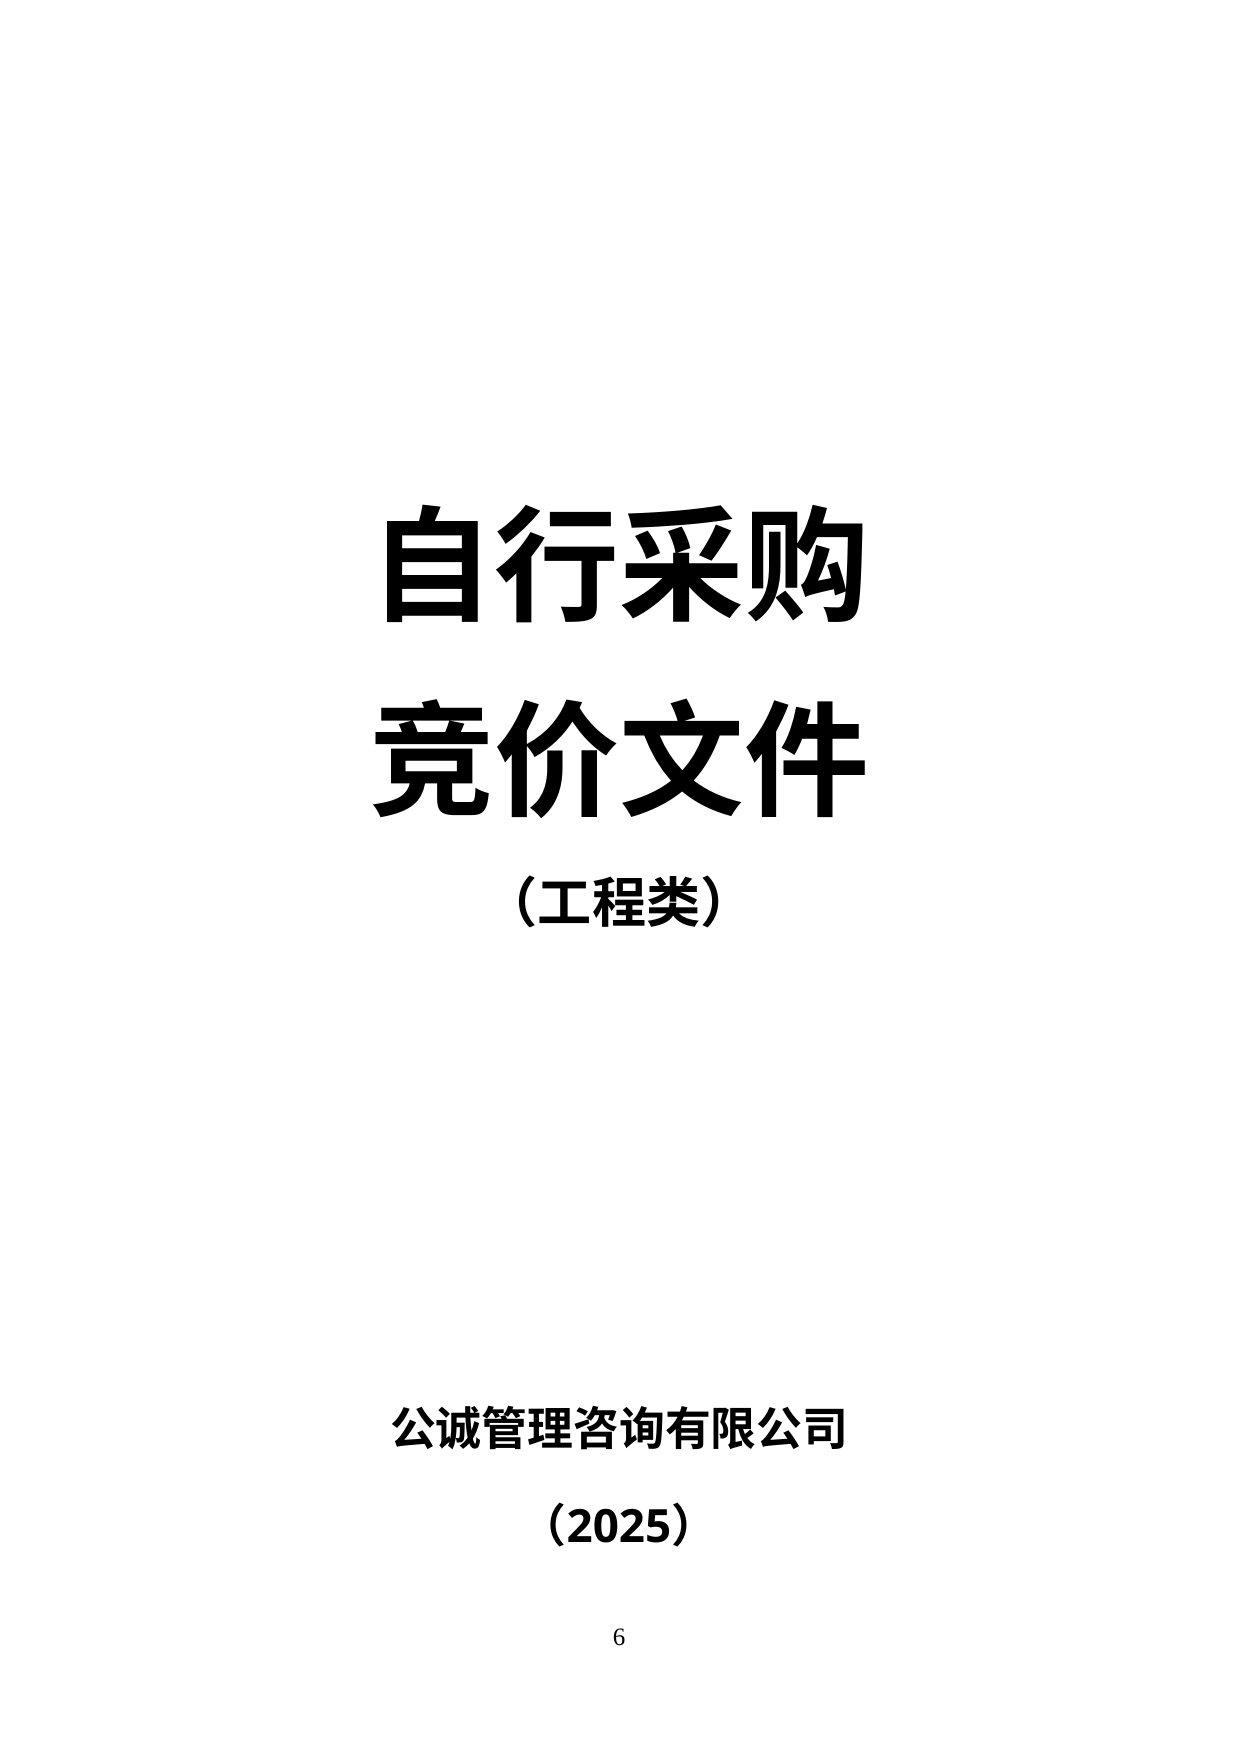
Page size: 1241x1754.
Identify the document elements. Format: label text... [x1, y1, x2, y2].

text 公诚管理咨询有限公司 [159, 1376, 1078, 1474]
text 自行采购 [159, 460, 1078, 655]
text （2025） [159, 1474, 1078, 1571]
text （工程类） [159, 850, 1078, 947]
text 竞价文件 [159, 655, 1078, 850]
